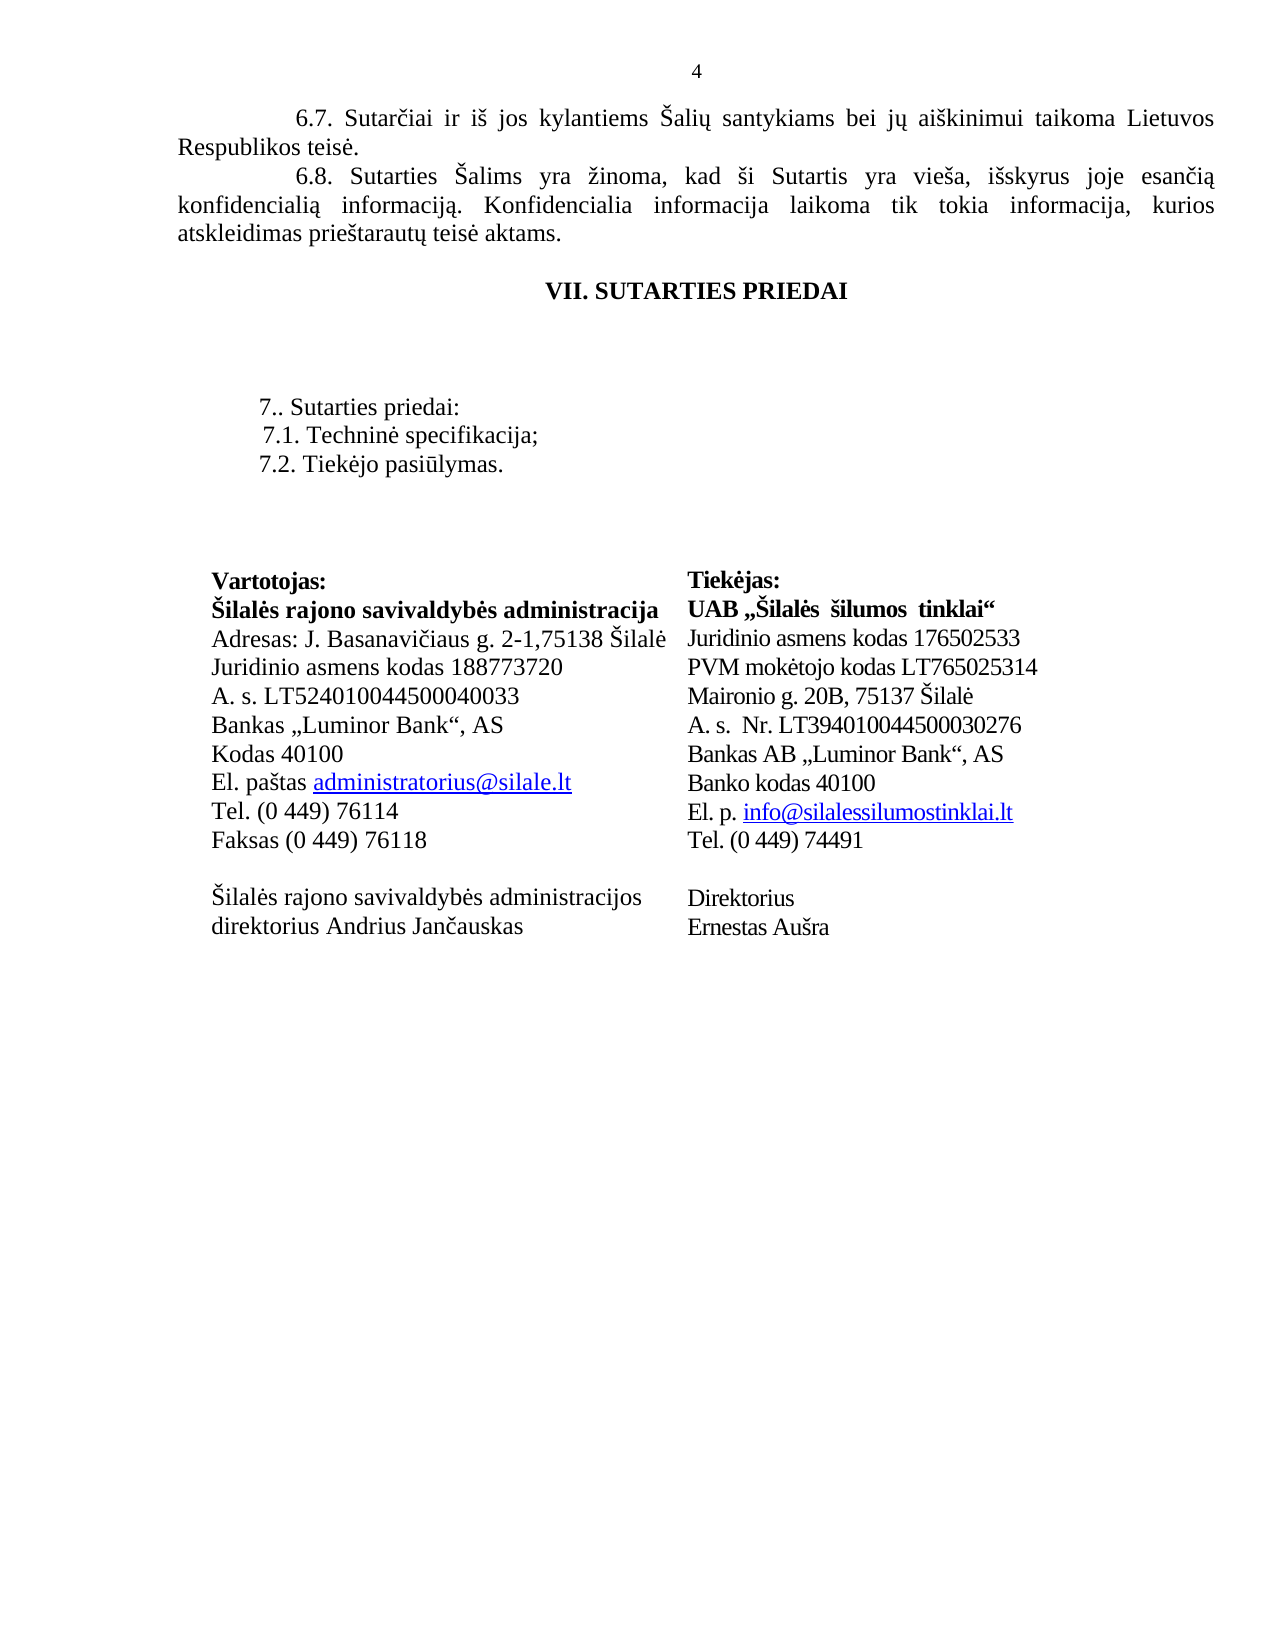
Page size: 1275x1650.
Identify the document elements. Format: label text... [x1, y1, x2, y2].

text 6.8. Sutarties Šalims yra žinoma, kad ši Sutartis yra vieša, išskyrus joje esančią konfidencialią informaciją. Konfidencialia informacija laikoma tik tokia informacija, kurios atskleidimas prieštarautų teisė aktams. [177, 161, 1216, 247]
text 6.7. Sutarčiai ir iš jos kylantiems Šalių santykiams bei jų aiškinimui taikoma Lietuvos Respublikos teisė. [177, 103, 1216, 161]
text VII. SUTARTIES PRIEDAI [177, 276, 1216, 305]
table_header 7.. Sutarties priedai: 7.1. Techninė specifikacija; 7.2. Tiekėjo pasiūlymas. Vartotojas: [189, 334, 676, 1023]
table_header Tiekėjas: UAB „Šilalės šilumos tinklai“ Juridinio asmens kodas 176502533 PVM mokėtojo kodas LT765025314 Maironio g. 20B, 75137 Šilalė A. s. Nr. LT394010044500030276 Bankas AB „Luminor Bank“, AS Banko kodas 40100 El. p. info@silalessilumostinklai.lt Tel. (0 449) 74491 Direktorius Ernestas Aušra [676, 334, 1237, 1023]
